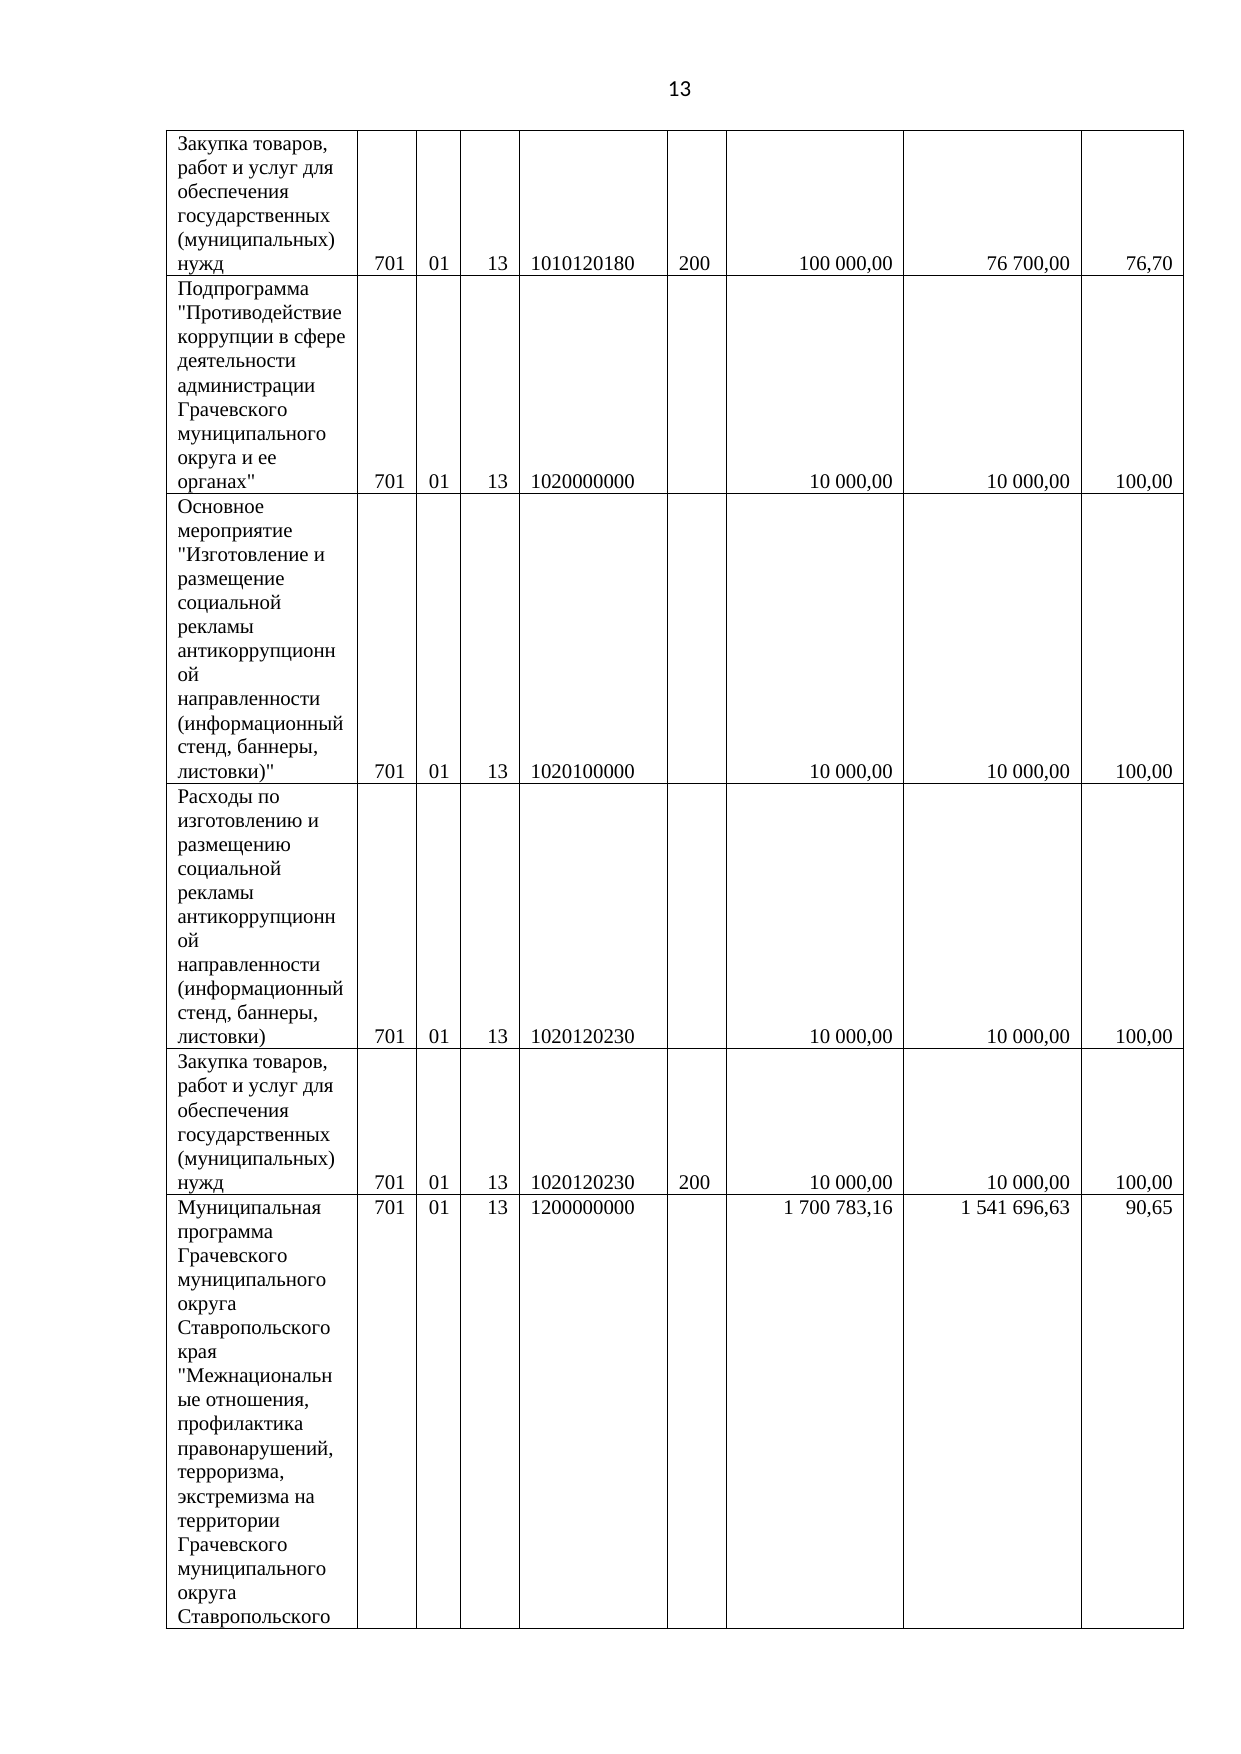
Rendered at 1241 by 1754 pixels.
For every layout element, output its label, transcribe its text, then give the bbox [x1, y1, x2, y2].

table_cell 701 [358, 276, 416, 493]
table_cell 100,00 [1082, 1049, 1183, 1194]
table_cell 10 000,00 [727, 784, 903, 1048]
table_cell Закупка товаров, работ и услуг для обеспечения государственных (муниципальных) нужд [167, 131, 357, 275]
table_cell 76,70 [1082, 131, 1183, 275]
table_cell 1 541 696,63 [904, 1195, 1081, 1628]
table_cell 1020120230 [520, 784, 667, 1048]
table_cell 10 000,00 [904, 784, 1081, 1048]
table_cell 1 700 783,16 [727, 1195, 903, 1628]
table_cell 10 000,00 [727, 494, 903, 783]
table_cell 10 000,00 [904, 494, 1081, 783]
table_cell Закупка товаров, работ и услуг для обеспечения государственных (муниципальных) нужд [167, 1049, 357, 1194]
table_cell 1020100000 [520, 494, 667, 783]
table_cell Расходы по изготовлению и размещению социальной рекламы антикоррупционной направленности (информационный стенд, баннеры, листовки) [167, 784, 357, 1048]
table_cell 13 [461, 784, 519, 1048]
table_cell [668, 494, 726, 783]
table_cell 100 000,00 [727, 131, 903, 275]
table_cell 01 [417, 784, 460, 1048]
table_cell 13 [461, 131, 519, 275]
table_cell 01 [417, 131, 460, 275]
table_cell 100,00 [1082, 494, 1183, 783]
table_cell 13 [461, 1195, 519, 1628]
table_cell 200 [668, 1049, 726, 1194]
table_cell [668, 1195, 726, 1628]
table_cell 13 [461, 1049, 519, 1194]
table_cell 1020000000 [520, 276, 667, 493]
table_cell 701 [358, 494, 416, 783]
table_cell 10 000,00 [904, 1049, 1081, 1194]
table_cell 1010120180 [520, 131, 667, 275]
table_cell 100,00 [1082, 276, 1183, 493]
table_cell 01 [417, 494, 460, 783]
table_cell 01 [417, 1049, 460, 1194]
table_cell 1020120230 [520, 1049, 667, 1194]
table_cell 01 [417, 276, 460, 493]
table_cell 01 [417, 1195, 460, 1628]
table_cell 200 [668, 131, 726, 275]
table_cell 701 [358, 131, 416, 275]
table_cell 90,65 [1082, 1195, 1183, 1628]
table_cell 100,00 [1082, 784, 1183, 1048]
table_cell 76 700,00 [904, 131, 1081, 275]
table_cell Основное мероприятие "Изготовление и размещение социальной рекламы антикоррупционной направленности (информационный стенд, баннеры, листовки)" [167, 494, 357, 783]
table_cell [668, 784, 726, 1048]
table_cell [668, 276, 726, 493]
table_cell 701 [358, 784, 416, 1048]
table_cell 1200000000 [520, 1195, 667, 1628]
table_cell 10 000,00 [904, 276, 1081, 493]
table_cell 10 000,00 [727, 1049, 903, 1194]
table_cell 13 [461, 276, 519, 493]
table_cell 13 [461, 494, 519, 783]
table_cell 701 [358, 1049, 416, 1194]
table_cell 701 [358, 1195, 416, 1628]
table_cell 10 000,00 [727, 276, 903, 493]
table_cell Подпрограмма "Противодействие коррупции в сфере деятельности администрации Грачевского муниципального округа и ее органах" [167, 276, 357, 493]
